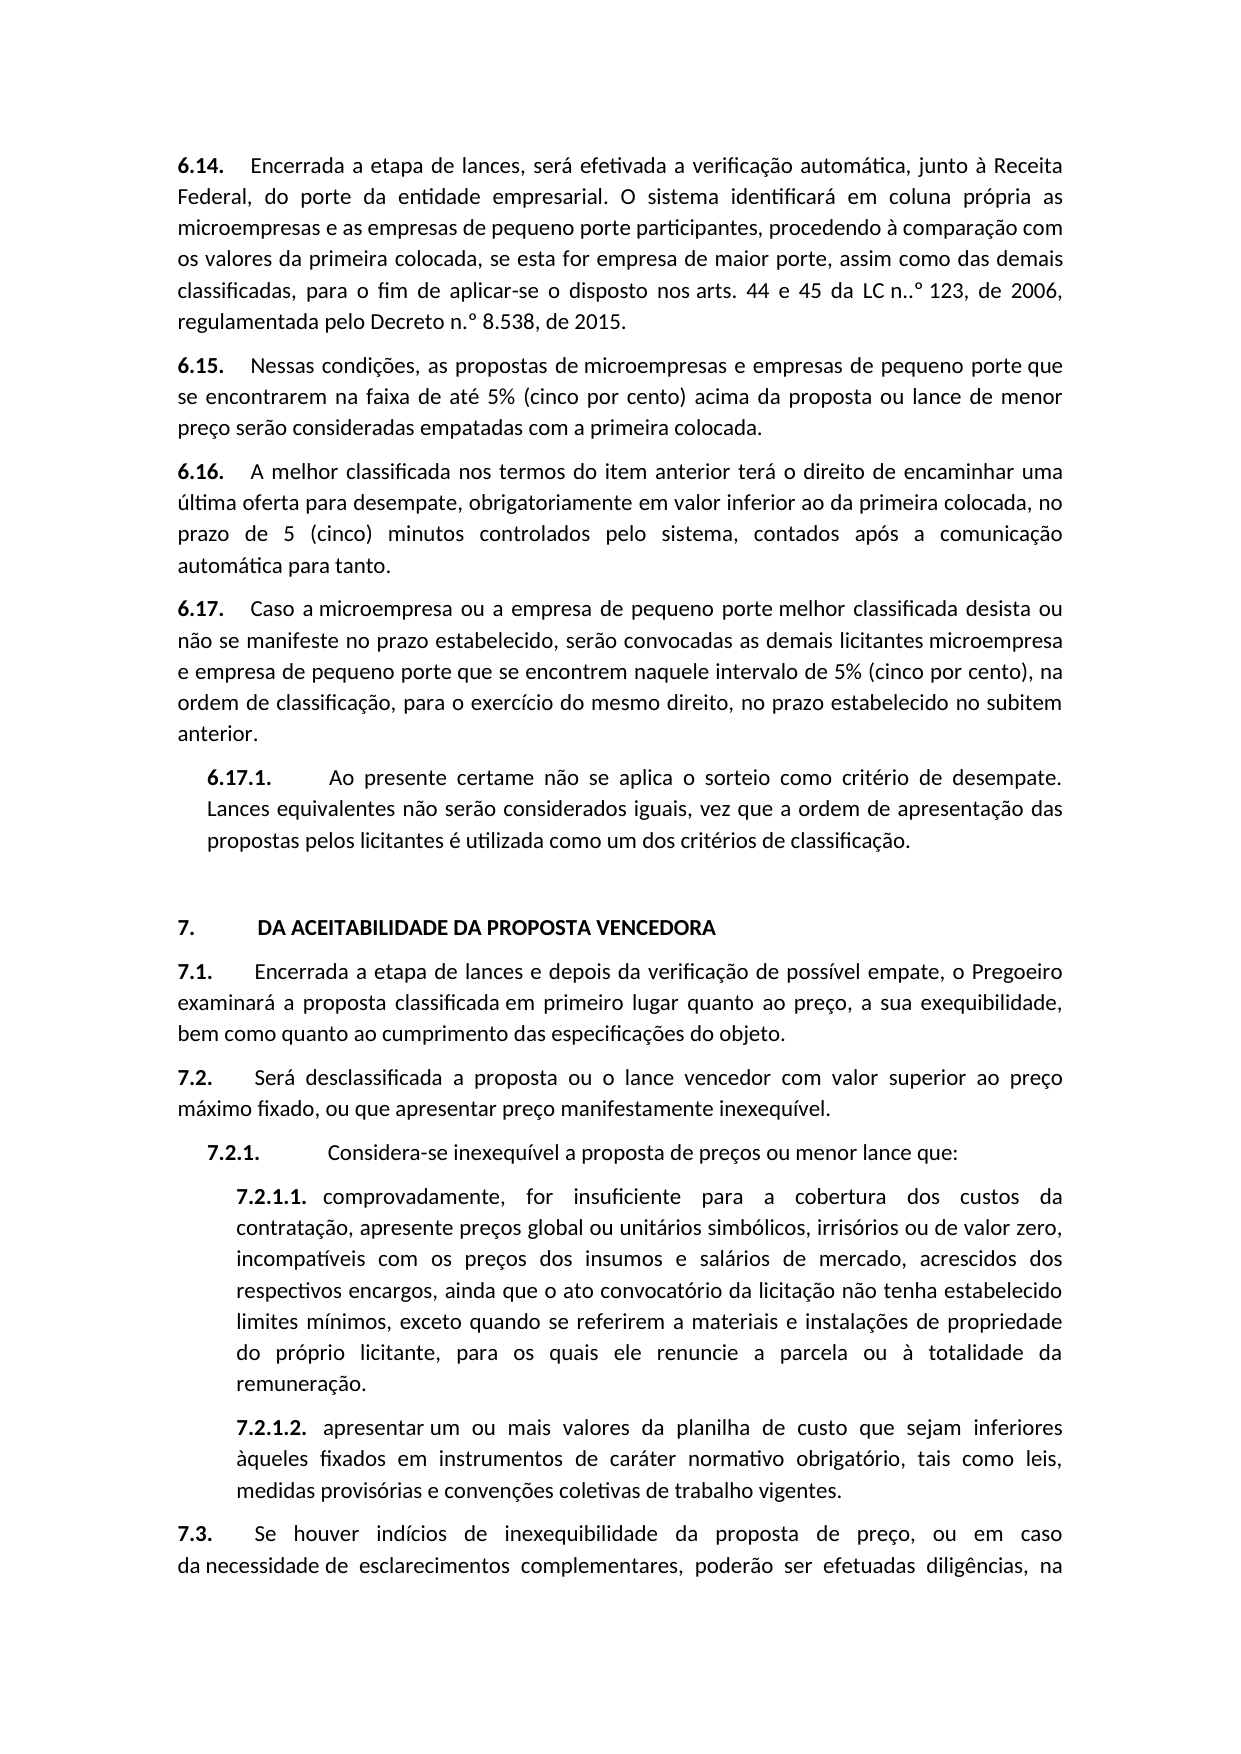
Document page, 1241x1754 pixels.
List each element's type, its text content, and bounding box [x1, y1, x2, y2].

text 7. DA ACEITABILIDADE DA PROPOSTA VENCEDORA [177, 910, 1064, 941]
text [177, 1516, 1063, 1579]
text 7.1. Encerrada a etapa de lances e depois da verificação de possível empate, o Pregoeiro examinará a proposta classificada em primeiro lugar quanto ao preço, a sua exequibilidade, bem como quanto ao cumprimento das especificações do objeto. [177, 954, 1063, 1048]
text 6.17.1. Ao presente certame não se aplica o sorteio como critério de desempate. Lances equivalentes não serão considerados iguais, vez que a ordem de apresentação das propostas pelos licitantes é utilizada como um dos critérios de classificação. [207, 760, 1063, 854]
text 6.15. Nessas condições, as propostas de microempresas e empresas de pequeno porte que se encontrarem na faixa de até 5% (cinco por cento) acima da proposta ou lance de menor preço serão consideradas empatadas com a primeira colocada. [177, 348, 1063, 441]
text 7.2.1.1. comprovadamente, for insuficiente para a cobertura dos custos da contratação, apresente preços global ou unitários simbólicos, irrisórios ou de valor zero, incompatíveis com os preços dos insumos e salários de mercado, acrescidos dos respectivos encargos, ainda que o ato convocatório da licitação não tenha estabelecido limites mínimos, exceto quando se referirem a materiais e instalações de propriedade do próprio licitante, para os quais ele renuncie a parcela ou à totalidade da remuneração. [236, 1179, 1063, 1398]
text 7.2.1. Considera-se inexequível a proposta de preços ou menor lance que: [207, 1135, 1063, 1166]
text 6.14. Encerrada a etapa de lances, será efetivada a verificação automática, junto à Receita Federal, do porte da entidade empresarial. O sistema identificará em coluna própria as microempresas e as empresas de pequeno porte participantes, procedendo à comparação com os valores da primeira colocada, se esta for empresa de maior porte, assim como das demais classificadas, para o fim de aplicar-se o disposto nos arts. 44 e 45 da LC n..º 123, de 2006, regulamentada pelo Decreto n.º 8.538, de 2015. [177, 148, 1063, 335]
text 7.2.1.2. apresentar um ou mais valores da planilha de custo que sejam inferiores àqueles fixados em instrumentos de caráter normativo obrigatório, tais como leis, medidas provisórias e convenções coletivas de trabalho vigentes. [236, 1410, 1063, 1504]
text 6.16. A melhor classificada nos termos do item anterior terá o direito de encaminhar uma última oferta para desempate, obrigatoriamente em valor inferior ao da primeira colocada, no prazo de 5 (cinco) minutos controlados pelo sistema, contados após a comunicação automática para tanto. [177, 454, 1063, 579]
text 6.17. Caso a microempresa ou a empresa de pequeno porte melhor classificada desista ou não se manifeste no prazo estabelecido, serão convocadas as demais licitantes microempresa e empresa de pequeno porte que se encontrem naquele intervalo de 5% (cinco por cento), na ordem de classificação, para o exercício do mesmo direito, no prazo estabelecido no subitem anterior. [177, 591, 1063, 748]
text 7.2. Será desclassificada a proposta ou o lance vencedor com valor superior ao preço máximo fixado, ou que apresentar preço manifestamente inexequível. [177, 1060, 1063, 1123]
